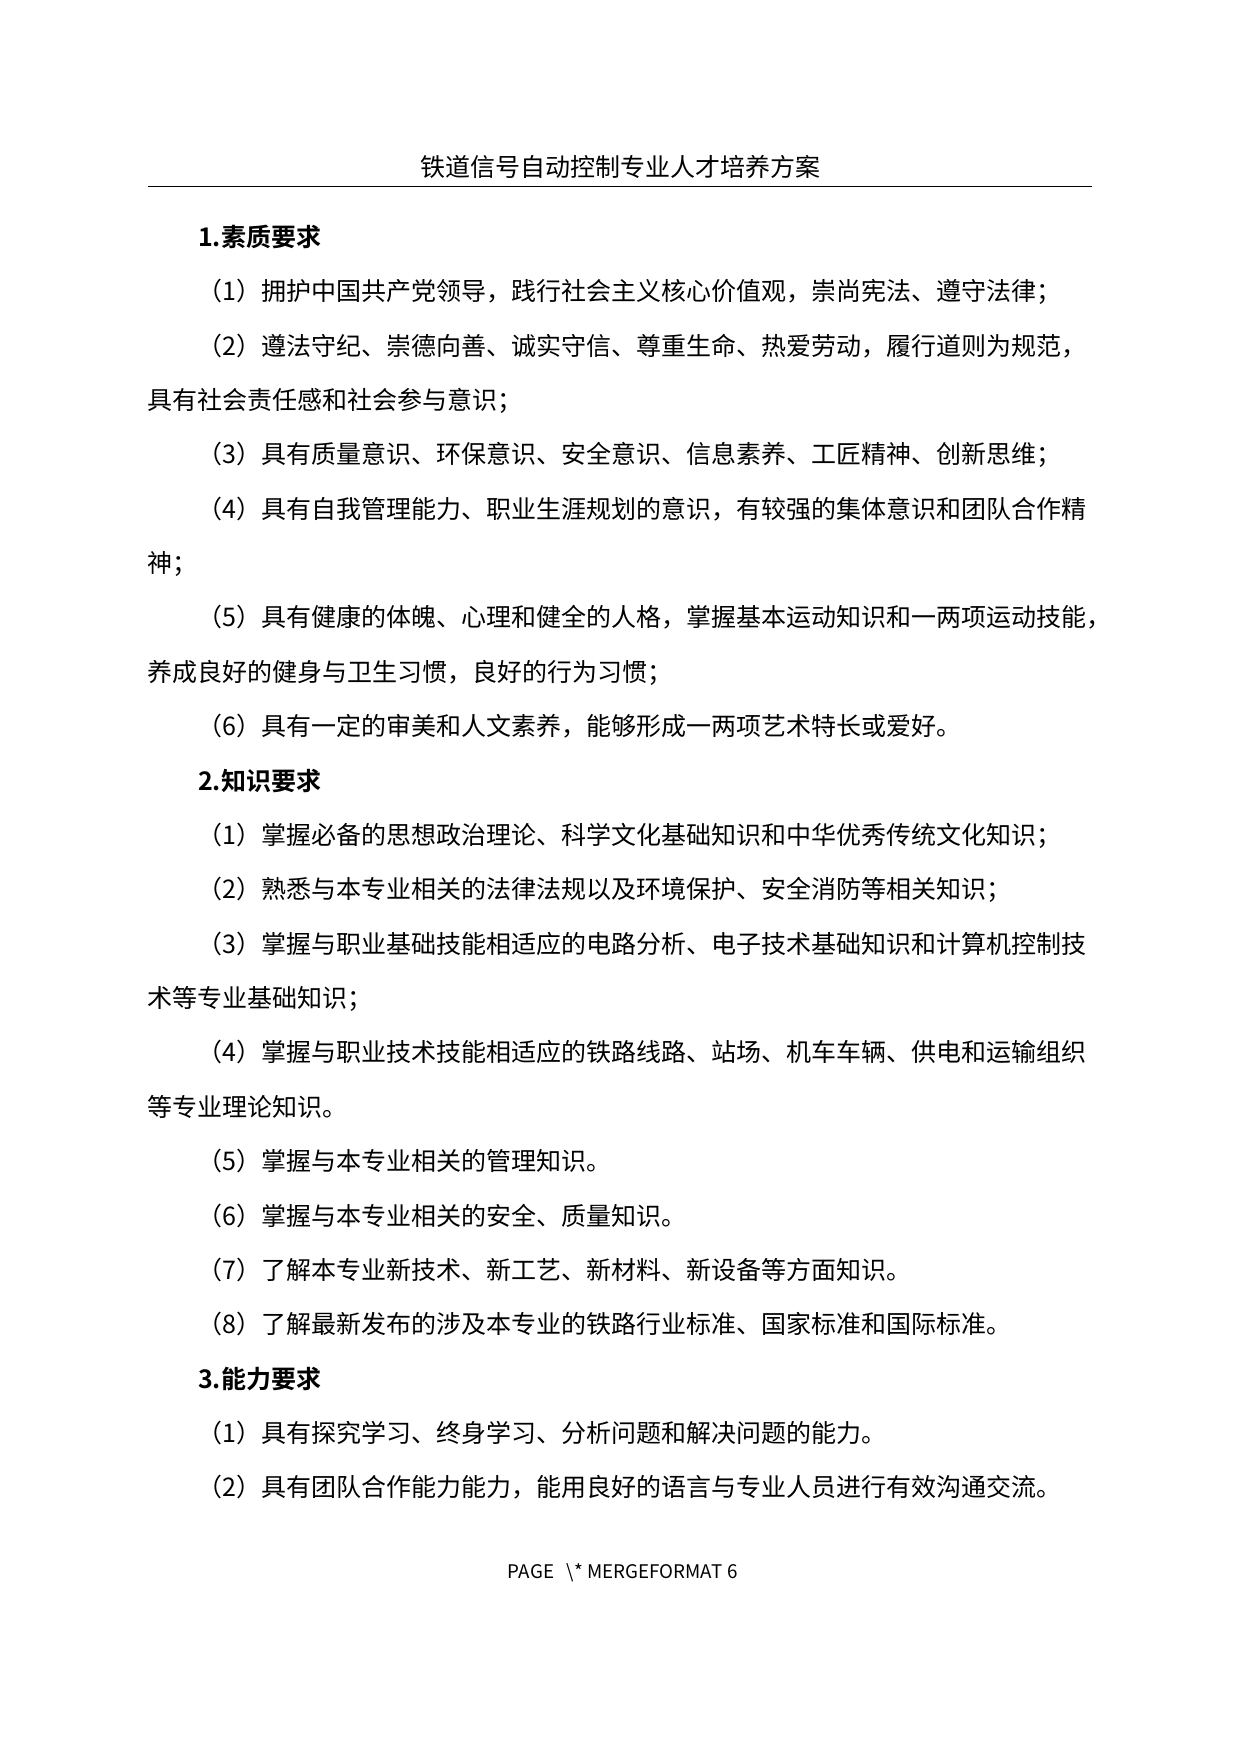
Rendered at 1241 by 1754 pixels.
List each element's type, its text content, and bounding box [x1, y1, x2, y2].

text （1）具有探究学习、终身学习、分析问题和解决问题的能力。 [148, 1413, 1092, 1450]
text （1）掌握必备的思想政治理论、科学文化基础知识和中华优秀传统文化知识； [148, 815, 1092, 852]
text （5）具有健康的体魄、心理和健全的人格，掌握基本运动知识和一两项运动技能，养成良好的健身与卫生习惯，良好的行为习惯； [148, 598, 1092, 688]
text （4）掌握与职业技术技能相适应的铁路线路、站场、机车车辆、供电和运输组织等专业理论知识。 [148, 1033, 1092, 1123]
text 1.素质要求 [148, 217, 1092, 253]
text （7）了解本专业新技术、新工艺、新材料、新设备等方面知识。 [148, 1250, 1092, 1287]
text （6）掌握与本专业相关的安全、质量知识。 [148, 1196, 1092, 1232]
text （4）具有自我管理能力、职业生涯规划的意识，有较强的集体意识和团队合作精神； [148, 489, 1092, 580]
text （2）遵法守纪、崇德向善、诚实守信、尊重生命、热爱劳动，履行道则为规范，具有社会责任感和社会参与意识； [148, 326, 1092, 417]
text （5）掌握与本专业相关的管理知识。 [148, 1142, 1092, 1178]
text （6）具有一定的审美和人文素养，能够形成一两项艺术特长或爱好。 [148, 707, 1092, 743]
text （2）具有团队合作能力能力，能用良好的语言与专业人员进行有效沟通交流。 [148, 1468, 1092, 1504]
text （8）了解最新发布的涉及本专业的铁路行业标准、国家标准和国际标准。 [148, 1305, 1092, 1341]
text （2）熟悉与本专业相关的法律法规以及环境保护、安全消防等相关知识； [148, 870, 1092, 906]
text （1）拥护中国共产党领导，践行社会主义核心价值观，崇尚宪法、遵守法律； [148, 272, 1092, 308]
text 2.知识要求 [148, 761, 1092, 797]
text （3）具有质量意识、环保意识、安全意识、信息素养、工匠精神、创新思维； [148, 435, 1092, 471]
text 3.能力要求 [148, 1359, 1092, 1395]
text （3）掌握与职业基础技能相适应的电路分析、电子技术基础知识和计算机控制技术等专业基础知识； [148, 924, 1092, 1015]
